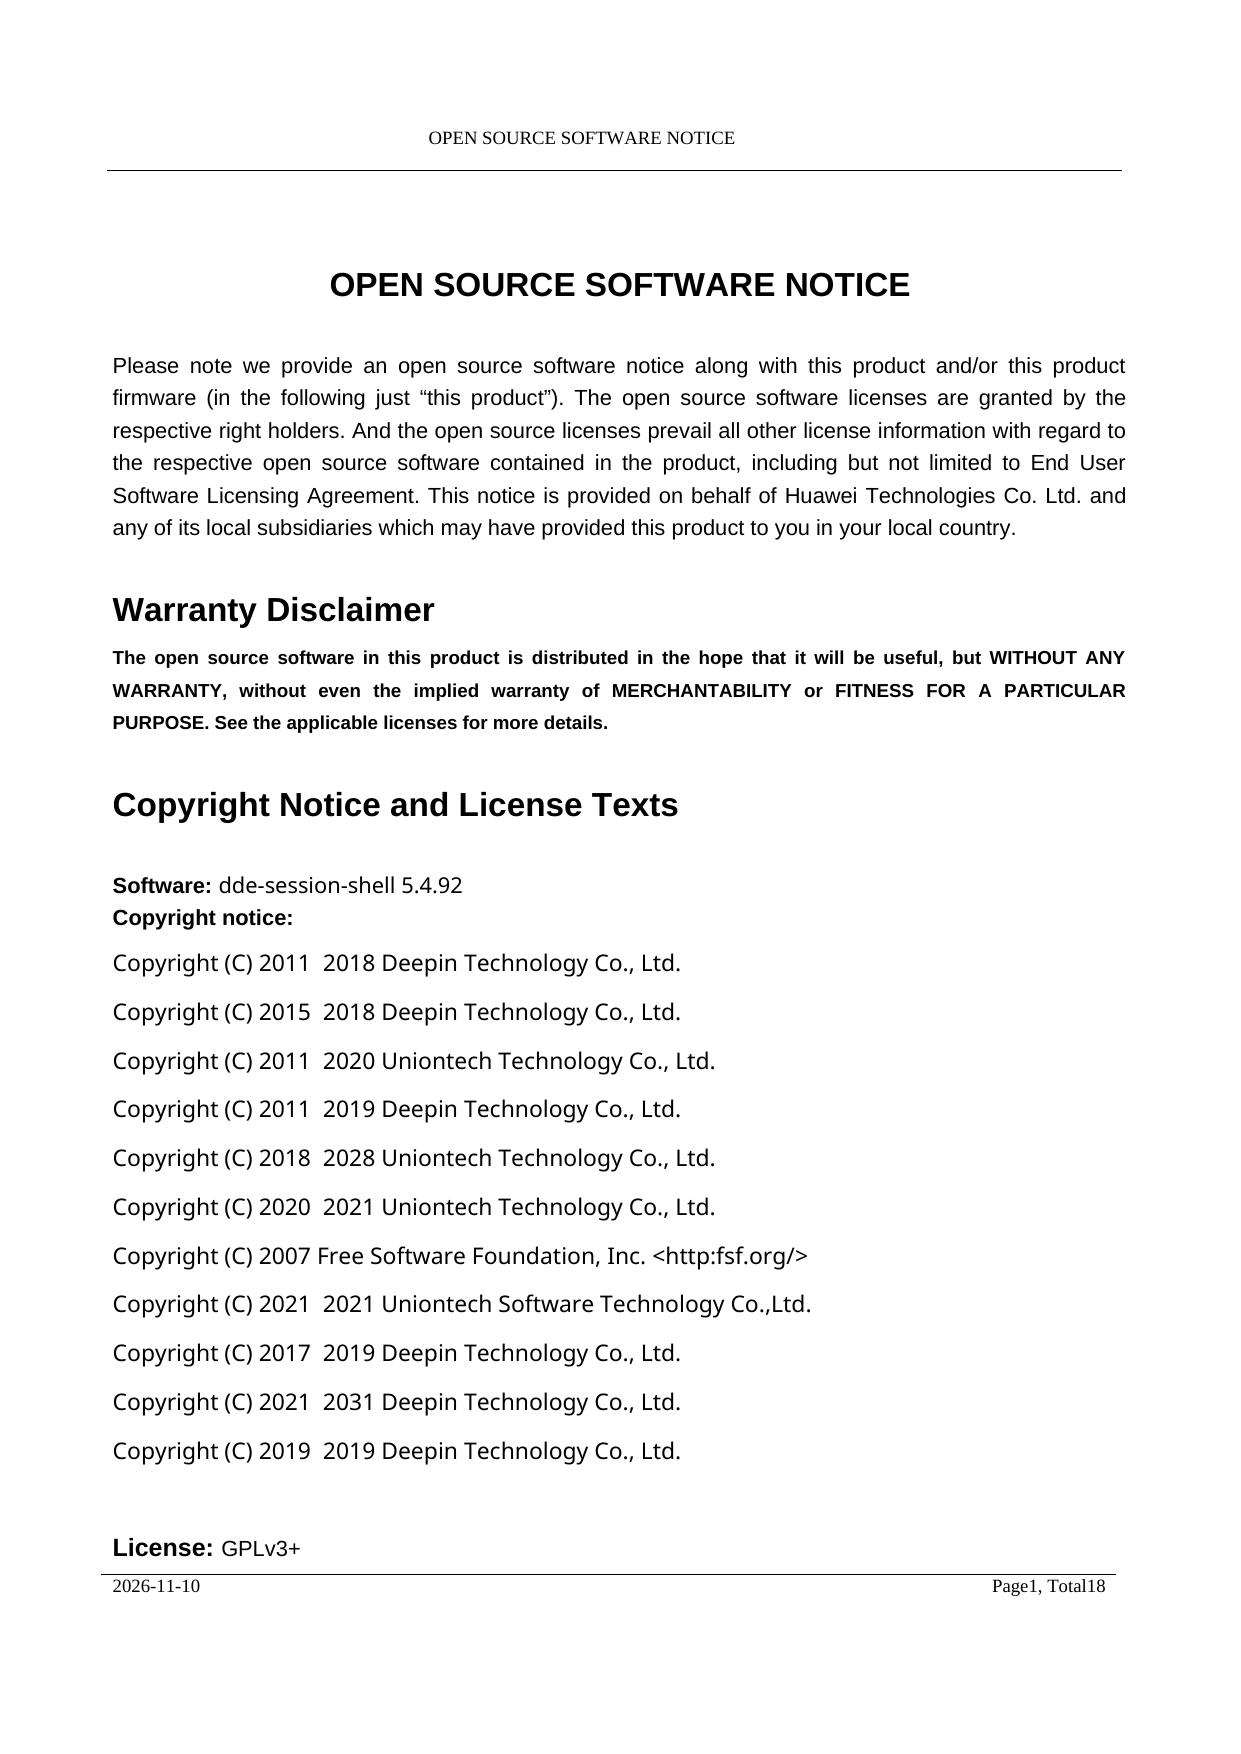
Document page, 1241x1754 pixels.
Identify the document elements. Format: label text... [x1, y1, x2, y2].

text Copyright notice: [112, 901, 1128, 934]
text The open source software in this product is distributed in the hope that it will be useful, but WITHOUT ANY WARRANTY, without even the implied warranty of MERCHANTABILITY or FITNESS FOR A PARTICULAR PURPOSE. See the applicable licenses for more details. [112, 641, 1128, 739]
text Please note we provide an open source software notice along with this product and/or this product firmware (in the following just “this product”). The open source software licenses are granted by the respective right holders. And the open source licenses prevail all other license information with regard to the respective open source software contained in the product, including but not limited to End User Software Licensing Agreement. This notice is provided on behalf of Huawei Technologies Co. Ltd. and any of its local subsidiaries which may have provided this product to you in your local country. [112, 349, 1128, 544]
text License: GPLv3+ [112, 1532, 1128, 1564]
text Copyright (C) 2011 2018 Deepin Technology Co., Ltd. Copyright (C) 2015 2018 Deepin Technology Co., Ltd. Copyright (C) 2011 2020 Uniontech Technology Co., Ltd. Copyright (C) 2011 2019 Deepin Technology Co., Ltd. Copyright (C) 2018 2028 Uniontech Technology Co., Ltd. Copyright (C) 2020 2021 Uniontech Technology Co., Ltd. Copyright (C) 2007 Free Software Foundation, Inc. <http:fsf.org/> Copyright (C) 2021 2021 Uniontech Software Technology Co.,Ltd. Copyright (C) 2017 2019 Deepin Technology Co., Ltd. Copyright (C) 2021 2031 Deepin Technology Co., Ltd. Copyright (C) 2019 2019 Deepin Technology Co., Ltd. [112, 947, 1128, 1515]
text Software: dde-session-shell 5.4.92 [112, 869, 1128, 901]
text Copyright Notice and License Texts [112, 771, 1128, 836]
text Warranty Disclaimer [112, 576, 1128, 641]
text OPEN SOURCE SOFTWARE NOTICE [112, 251, 1128, 316]
